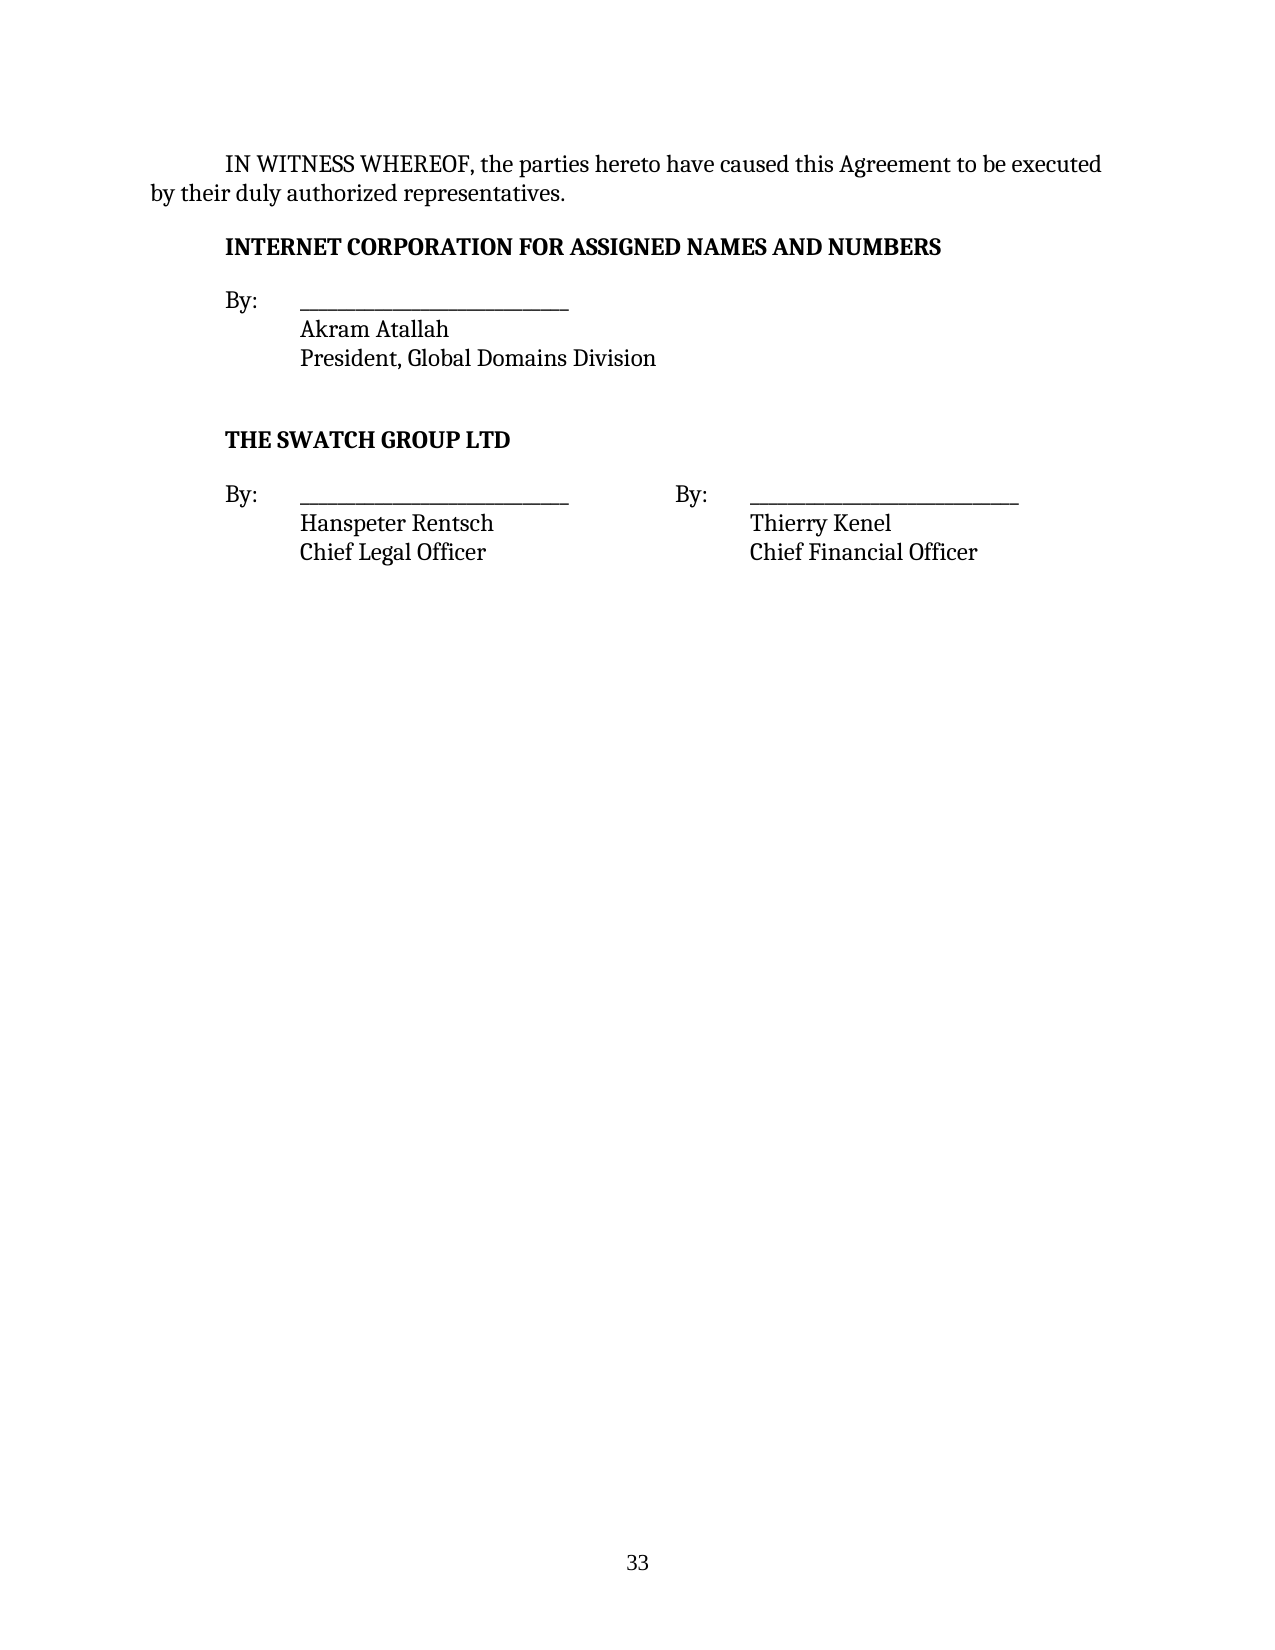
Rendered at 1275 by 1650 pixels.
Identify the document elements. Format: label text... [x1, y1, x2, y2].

text By: _____________________________ By: _____________________________ Hanspeter Rentsch Thierry Kenel [225, 480, 1125, 537]
text By: _____________________________ Akram Atallah President, Global Domains Division [225, 286, 1125, 401]
text IN WITNESS WHEREOF, the parties hereto have caused this Agreement to be executed by their duly authorized representatives. [150, 150, 1125, 207]
text Chief Legal Officer Chief Financial Officer [225, 537, 1125, 593]
text INTERNET CORPORATION FOR ASSIGNED NAMES AND NUMBERS [150, 232, 1125, 261]
text THE SWATCH GROUP LTD [150, 426, 1125, 455]
